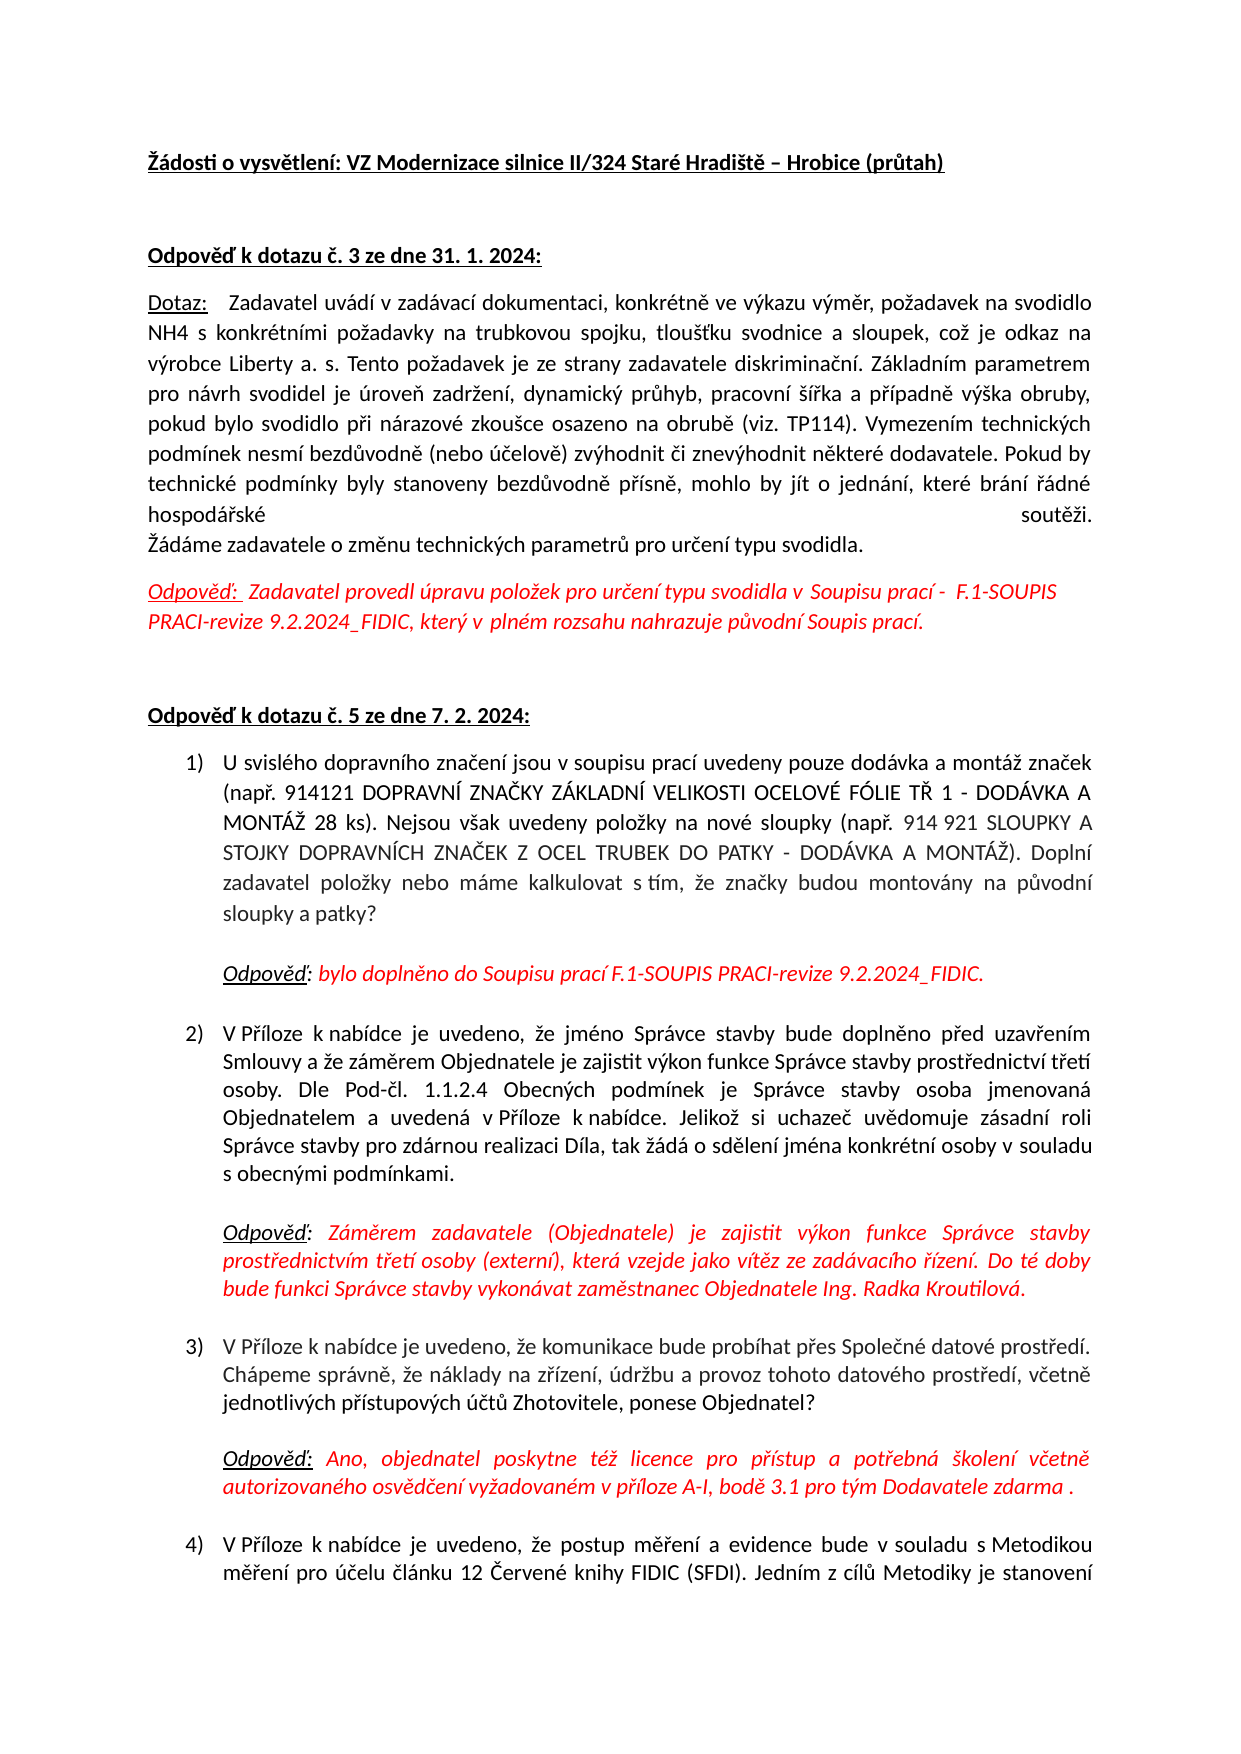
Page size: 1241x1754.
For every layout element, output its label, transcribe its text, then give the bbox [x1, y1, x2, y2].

list V Příloze k nabídce je uvedeno, že komunikace bude probíhat přes Společné datové prostředí. Chápeme správně, že náklady na zřízení, údržbu a provoz tohoto datového prostředí, včetně jednotlivých přístupových účtů Zhotovitele, ponese Objednatel? [185, 1332, 1093, 1416]
text Dotaz: Zadavatel uvádí v zadávací dokumentaci, konkrétně ve výkazu výměr, požadavek na svodidlo NH4 s konkrétními požadavky na trubkovou spojku, tloušťku svodnice a sloupek, což je odkaz na výrobce Liberty a. s. Tento požadavek je ze strany zadavatele diskriminační. Základním parametrem pro návrh svodidel je úroveň zadržení, dynamický průhyb, pracovní šířka a případně výška obruby, pokud bylo svodidlo při nárazové zkoušce osazeno na obrubě (viz. TP114). Vymezením technických podmínek nesmí bezdůvodně (nebo účelově) zvýhodnit či znevýhodnit některé dodavatele. Pokud by technické podmínky byly stanoveny bezdůvodně přísně, mohlo by jít o jednání, které brání řádné hospodářské soutěži. Žádáme zadavatele o změnu technických parametrů pro určení typu svodidla. [148, 288, 1093, 558]
list Odpověď: Záměrem zadavatele (Objednatele) je zajistit výkon funkce Správce stavby prostřednictvím třetí osoby (externí), která vzejde jako vítěz ze zadávacího řízení. Do té doby bude funkci Správce stavby vykonávat zaměstnanec Objednatele Ing. Radka Kroutilová. [223, 1218, 1093, 1302]
list Odpověď: Ano, objednatel poskytne též licence pro přístup a potřebná školení včetně autorizovaného osvědčení vyžadovaném v příloze A-I, bodě 3.1 pro tým Dodavatele zdarma . [223, 1444, 1093, 1500]
list U svislého dopravního značení jsou v soupisu prací uvedeny pouze dodávka a montáž značek (např. 914121 DOPRAVNÍ ZNAČKY ZÁKLADNÍ VELIKOSTI OCELOVÉ FÓLIE TŘ 1 - DODÁVKA A MONTÁŽ 28 ks). Nejsou však uvedeny položky na nové sloupky (např. 914 921 SLOUPKY A STOJKY DOPRAVNÍCH ZNAČEK Z OCEL TRUBEK DO PATKY - DODÁVKA A MONTÁŽ). Doplní zadavatel položky nebo máme kalkulovat s tím, že značky budou montovány na původní sloupky a patky? [185, 748, 1093, 927]
list V Příloze k nabídce je uvedeno, že jméno Správce stavby bude doplněno před uzavřením Smlouvy a že záměrem Objednatele je zajistit výkon funkce Správce stavby prostřednictví třetí osoby. Dle Pod-čl. 1.1.2.4 Obecných podmínek je Správce stavby osoba jmenovaná Objednatelem a uvedená v Příloze k nabídce. Jelikož si uchazeč uvědomuje zásadní roli Správce stavby pro zdárnou realizaci Díla, tak žádá o sdělení jména konkrétní osoby v souladu s obecnými podmínkami. [185, 1019, 1093, 1188]
text Odpověď: Zadavatel provedl úpravu položek pro určení typu svodidla v Soupisu prací - F.1-SOUPIS PRACI-revize 9.2.2024_FIDIC, který v plném rozsahu nahrazuje původní Soupis prací. [148, 577, 1093, 635]
list Odpověď: bylo doplněno do Soupisu prací F.1-SOUPIS PRACI-revize 9.2.2024_FIDIC. [223, 959, 1093, 987]
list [185, 1530, 1093, 1586]
text Odpověď k dotazu č. 5 ze dne 7. 2. 2024: [148, 701, 1093, 729]
text Žádosti o vysvětlení: VZ Modernizace silnice II/324 Staré Hradiště – Hrobice (průtah) [148, 148, 1093, 176]
text Odpověď k dotazu č. 3 ze dne 31. 1. 2024: [148, 241, 1093, 269]
